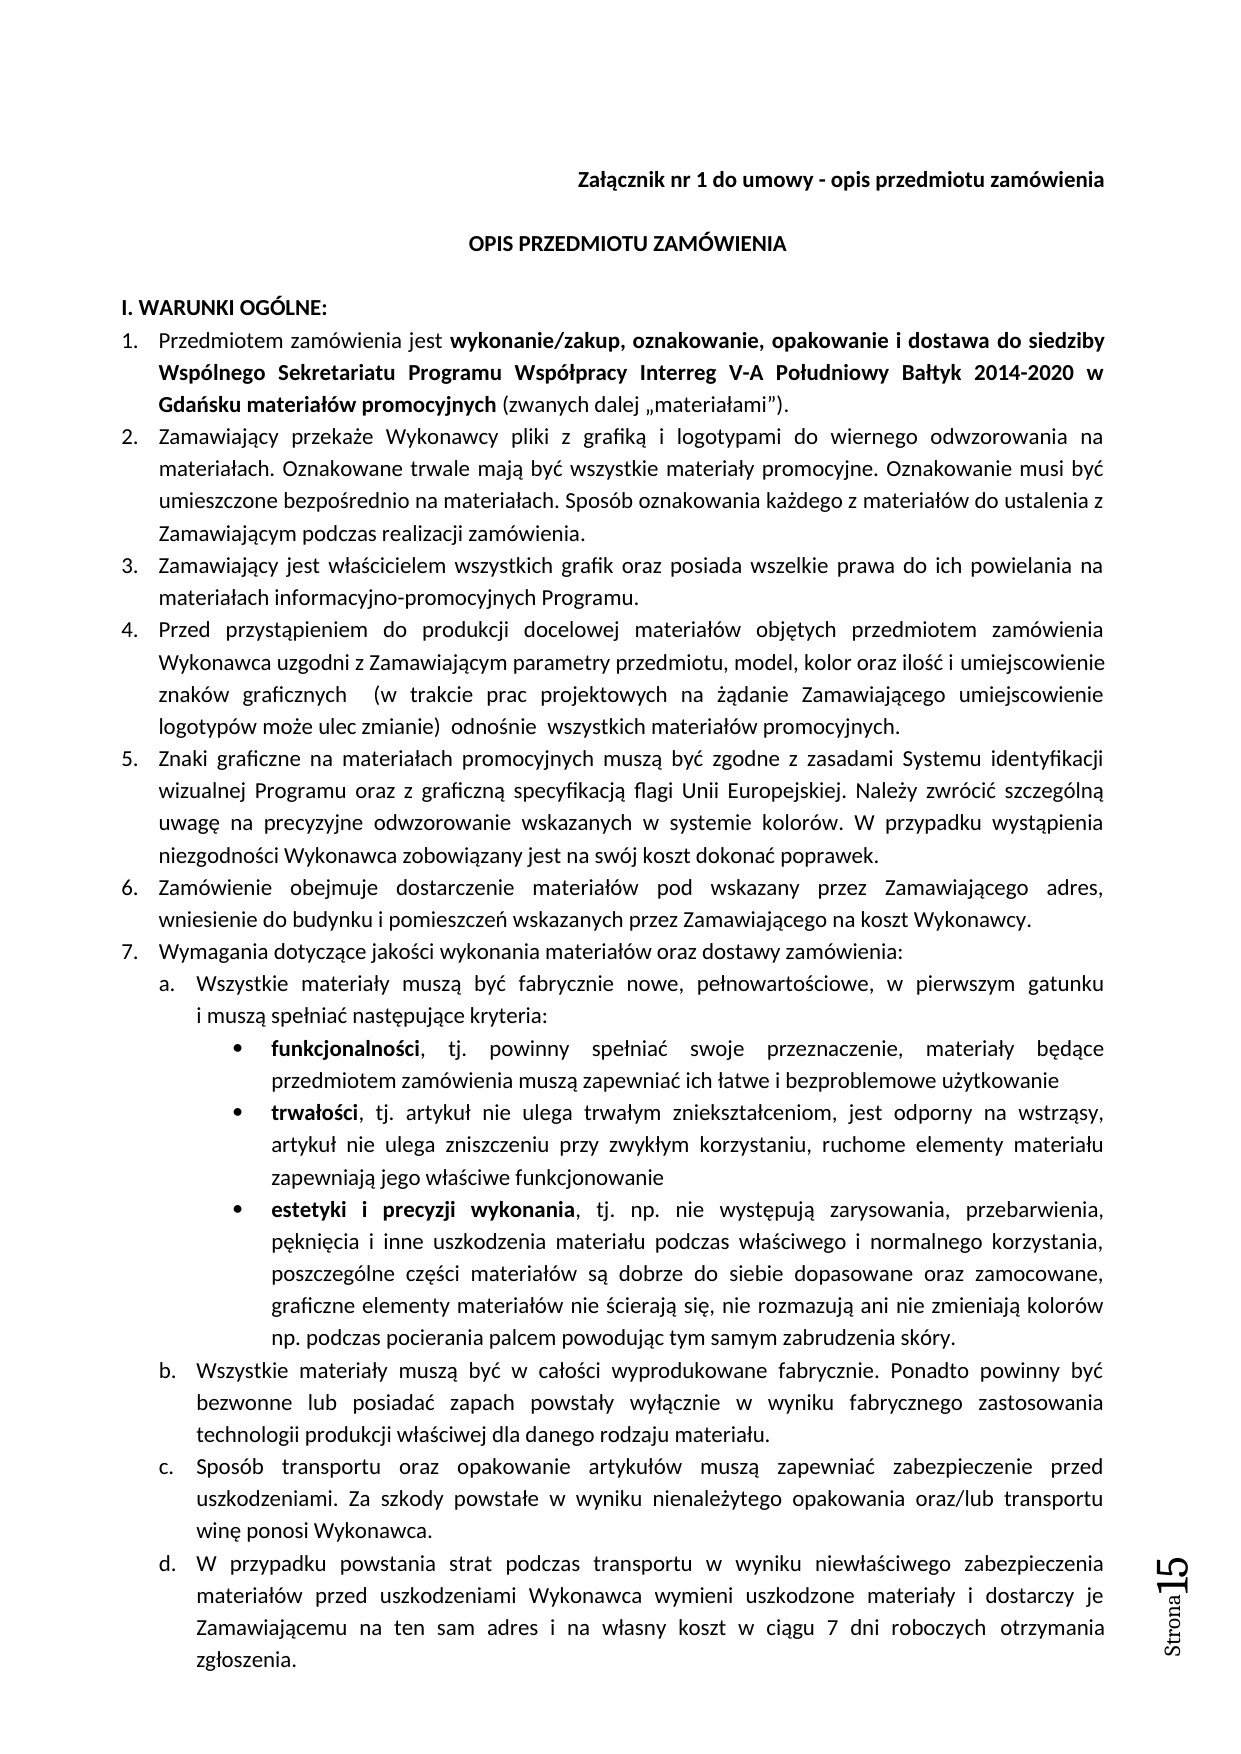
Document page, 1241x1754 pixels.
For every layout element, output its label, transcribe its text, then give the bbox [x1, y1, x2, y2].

list Zamawiający przekaże Wykonawcy pliki z grafiką i logotypami do wiernego odwzorowania na materiałach. Oznakowane trwale mają być wszystkie materiały promocyjne. Oznakowanie musi być umieszczone bezpośrednio na materiałach. Sposób oznakowania każdego z materiałów do ustalenia z Zamawiającym podczas realizacji zamówienia. [121, 422, 1105, 547]
list Przedmiotem zamówienia jest wykonanie/zakup, oznakowanie, opakowanie i dostawa do siedziby Wspólnego Sekretariatu Programu Współpracy Interreg V-A Południowy Bałtyk 2014-2020 w Gdańsku materiałów promocyjnych (zwanych dalej „materiałami”). [121, 326, 1105, 418]
list trwałości, tj. artykuł nie ulega trwałym zniekształceniom, jest odporny na wstrząsy, artykuł nie ulega zniszczeniu przy zwykłym korzystaniu, ruchome elementy materiału zapewniają jego właściwe funkcjonowanie [233, 1098, 1105, 1191]
list funkcjonalności, tj. powinny spełniać swoje przeznaczenie, materiały będące przedmiotem zamówienia muszą zapewniać ich łatwe i bezproblemowe użytkowanie [233, 1034, 1105, 1094]
list Wszystkie materiały muszą być w całości wyprodukowane fabrycznie. Ponadto powinny być bezwonne lub posiadać zapach powstały wyłącznie w wyniku fabrycznego zastosowania technologii produkcji właściwej dla danego rodzaju materiału. [158, 1356, 1105, 1448]
list W przypadku powstania strat podczas transportu w wyniku niewłaściwego zabezpieczenia materiałów przed uszkodzeniami Wykonawca wymieni uszkodzone materiały i dostarczy je Zamawiającemu na ten sam adres i na własny koszt w ciągu 7 dni roboczych otrzymania zgłoszenia. [158, 1549, 1105, 1673]
list Wymagania dotyczące jakości wykonania materiałów oraz dostawy zamówienia: [121, 937, 1105, 965]
text Załącznik nr 1 do umowy - opis przedmiotu zamówienia [121, 165, 1105, 193]
list estetyki i precyzji wykonania, tj. np. nie występują zarysowania, przebarwienia, pęknięcia i inne uszkodzenia materiału podczas właściwego i normalnego korzystania, poszczególne części materiałów są dobrze do siebie dopasowane oraz zamocowane, graficzne elementy materiałów nie ścierają się, nie rozmazują ani nie zmieniają kolorów np. podczas pocierania palcem powodując tym samym zabrudzenia skóry. [233, 1195, 1105, 1352]
list Zamawiający jest właścicielem wszystkich grafik oraz posiada wszelkie prawa do ich powielania na materiałach informacyjno-promocyjnych Programu. [121, 551, 1105, 611]
list Sposób transportu oraz opakowanie artykułów muszą zapewniać zabezpieczenie przed uszkodzeniami. Za szkody powstałe w wyniku nienależytego opakowania oraz/lub transportu winę ponosi Wykonawca. [158, 1452, 1105, 1545]
list Przed przystąpieniem do produkcji docelowej materiałów objętych przedmiotem zamówienia Wykonawca uzgodni z Zamawiającym parametry przedmiotu, model, kolor oraz ilość i umiejscowienie znaków graficznych (w trakcie prac projektowych na żądanie Zamawiającego umiejscowienie logotypów może ulec zmianie) odnośnie wszystkich materiałów promocyjnych. [121, 615, 1105, 740]
list Wszystkie materiały muszą być fabrycznie nowe, pełnowartościowe, w pierwszym gatunku i muszą spełniać następujące kryteria: [158, 969, 1105, 1030]
text OPIS PRZEDMIOTU ZAMÓWIENIA [195, 229, 1061, 257]
list Zamówienie obejmuje dostarczenie materiałów pod wskazany przez Zamawiającego adres, wniesienie do budynku i pomieszczeń wskazanych przez Zamawiającego na koszt Wykonawcy. [121, 873, 1105, 933]
list Znaki graficzne na materiałach promocyjnych muszą być zgodne z zasadami Systemu identyfikacji wizualnej Programu oraz z graficzną specyfikacją flagi Unii Europejskiej. Należy zwrócić szczególną uwagę na precyzyjne odwzorowanie wskazanych w systemie kolorów. W przypadku wystąpienia niezgodności Wykonawca zobowiązany jest na swój koszt dokonać poprawek. [121, 744, 1105, 869]
text I. WARUNKI OGÓLNE: [121, 293, 1105, 322]
